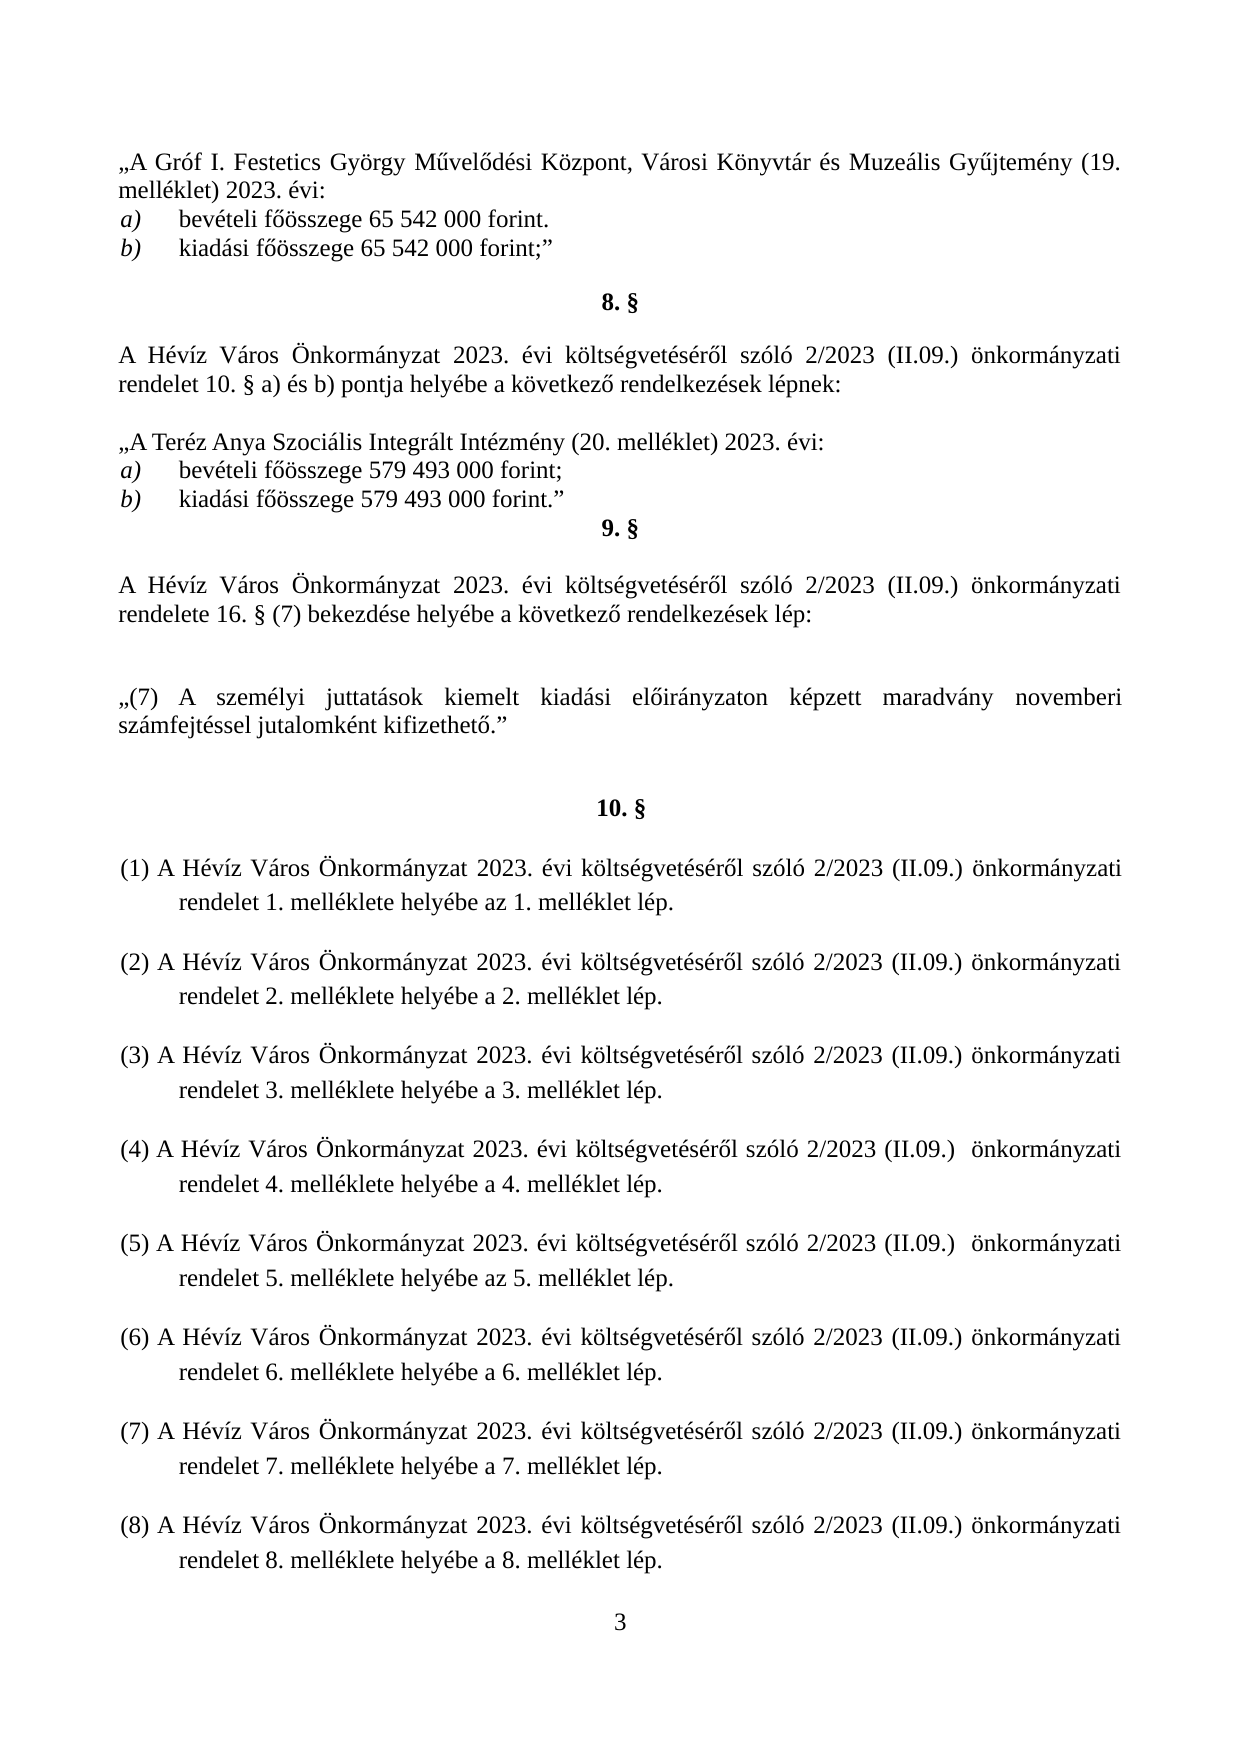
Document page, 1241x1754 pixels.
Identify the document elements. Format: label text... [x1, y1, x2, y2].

text A Hévíz Város Önkormányzat 2023. évi költségvetéséről szóló 2/2023 (II.09.) önkormányzati rendelet 10. § a) és b) pontja helyébe a következő rendelkezések lépnek: [118, 341, 1122, 398]
text 9. § [118, 513, 1122, 542]
text b) kiadási főösszege 65 542 000 forint;” [120, 233, 1122, 262]
text A Hévíz Város Önkormányzat 2023. évi költségvetéséről szóló 2/2023 (II.09.) önkormányzati rendelete 16. § (7) bekezdése helyébe a következő rendelkezések lép: [118, 571, 1122, 628]
text (5) A Hévíz Város Önkormányzat 2023. évi költségvetéséről szóló 2/2023 (II.09.) önkormányzati rendelet 5. melléklete helyébe az 5. melléklet lép. [120, 1228, 1122, 1292]
text „A Gróf I. Festetics György Művelődési Központ, Városi Könyvtár és Muzeális Gyűjtemény (19. melléklet) 2023. évi: [118, 147, 1122, 204]
text a) bevételi főösszege 65 542 000 forint. [120, 204, 1122, 233]
text (1) A Hévíz Város Önkormányzat 2023. évi költségvetéséről szóló 2/2023 (II.09.) önkormányzati rendelet 1. melléklete helyébe az 1. melléklet lép. [120, 853, 1122, 916]
text (3) A Hévíz Város Önkormányzat 2023. évi költségvetéséről szóló 2/2023 (II.09.) önkormányzati rendelet 3. melléklete helyébe a 3. melléklet lép. [120, 1041, 1122, 1104]
text 8. § [118, 287, 1122, 316]
text (7) A Hévíz Város Önkormányzat 2023. évi költségvetéséről szóló 2/2023 (II.09.) önkormányzati rendelet 7. melléklete helyébe a 7. melléklet lép. [120, 1416, 1122, 1479]
text (4) A Hévíz Város Önkormányzat 2023. évi költségvetéséről szóló 2/2023 (II.09.) önkormányzati rendelet 4. melléklete helyébe a 4. melléklet lép. [120, 1134, 1122, 1198]
text a) bevételi főösszege 579 493 000 forint; [120, 456, 1122, 484]
text (6) A Hévíz Város Önkormányzat 2023. évi költségvetéséről szóló 2/2023 (II.09.) önkormányzati rendelet 6. melléklete helyébe a 6. melléklet lép. [120, 1322, 1122, 1386]
text b) kiadási főösszege 579 493 000 forint.” [120, 484, 1122, 513]
text „(7) A személyi juttatások kiemelt kiadási előirányzaton képzett maradvány novemberi számfejtéssel jutalomként kifizethető.” [118, 682, 1122, 739]
text „A Teréz Anya Szociális Integrált Intézmény (20. melléklet) 2023. évi: [118, 427, 1122, 456]
text (8) A Hévíz Város Önkormányzat 2023. évi költségvetéséről szóló 2/2023 (II.09.) önkormányzati rendelet 8. melléklete helyébe a 8. melléklet lép. [120, 1510, 1122, 1573]
text 10. § [120, 793, 1122, 822]
text (2) A Hévíz Város Önkormányzat 2023. évi költségvetéséről szóló 2/2023 (II.09.) önkormányzati rendelet 2. melléklete helyébe a 2. melléklet lép. [120, 947, 1122, 1010]
